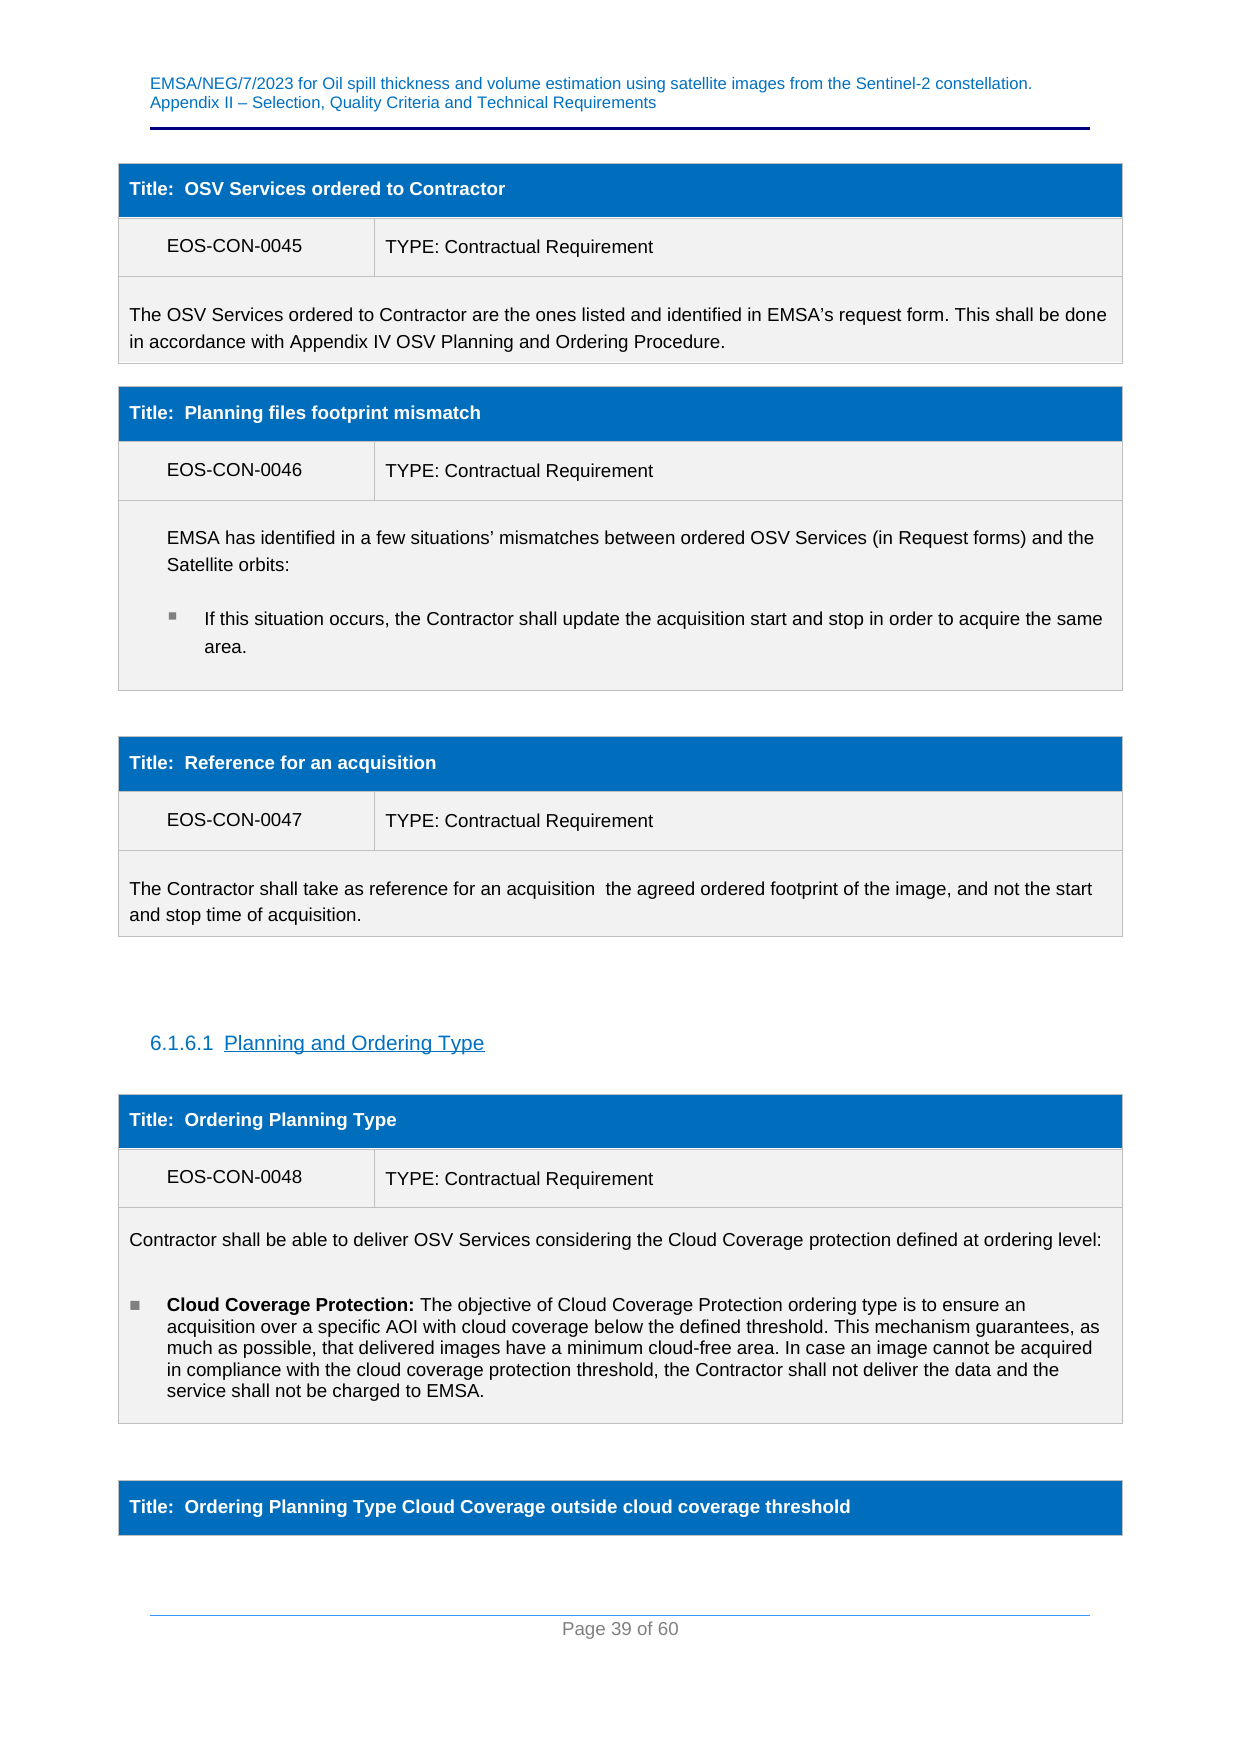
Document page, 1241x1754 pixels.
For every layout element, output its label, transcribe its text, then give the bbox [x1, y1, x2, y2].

table_cell The Contractor shall take as reference for an acquisition the agreed ordered footprint of the image, and not the start and stop time of acquisition. [119, 851, 1122, 936]
table_cell [119, 219, 374, 276]
table_cell TYPE: Contractual Requirement [375, 219, 1122, 276]
table_cell Contractor shall be able to deliver OSV Services considering the Cloud Coverage protection defined at ordering level: Cloud Coverage Protection: The objective of Cloud Coverage Protection ordering type is to ensure an acquisition over a specific AOI with cloud coverage below the defined threshold. This mechanism guarantees, as much as possible, that delivered images have a minimum cloud-free area. In case an image cannot be acquired in compliance with the cloud coverage protection threshold, the Contractor shall not deliver the data and the service shall not be charged to EMSA. [119, 1208, 1122, 1423]
table_cell [119, 1150, 374, 1207]
table_header Title: Ordering Planning Type Cloud Coverage outside cloud coverage threshold [119, 1481, 1122, 1535]
table_cell EMSA has identified in a few situations’ mismatches between ordered OSV Services (in Request forms) and the Satellite orbits: If this situation occurs, the Contractor shall update the acquisition start and stop in order to acquire the same area. [119, 501, 1122, 690]
table_header Title: Ordering Planning Type [119, 1095, 1122, 1148]
table_header Title: Planning files footprint mismatch [119, 387, 1122, 441]
table_cell The OSV Services ordered to Contractor are the ones listed and identified in EMSA’s request form. This shall be done in accordance with Appendix IV OSV Planning and Ordering Procedure. [119, 277, 1122, 362]
table_cell TYPE: Contractual Requirement [375, 1150, 1122, 1207]
table_cell TYPE: Contractual Requirement [375, 792, 1122, 850]
subtitle Planning and Ordering Type [150, 1030, 1090, 1054]
table_cell [119, 442, 374, 500]
table_cell [119, 792, 374, 850]
table_header Title: Reference for an acquisition [119, 737, 1122, 791]
table_header Title: OSV Services ordered to Contractor [119, 164, 1122, 217]
table_cell TYPE: Contractual Requirement [375, 442, 1122, 500]
